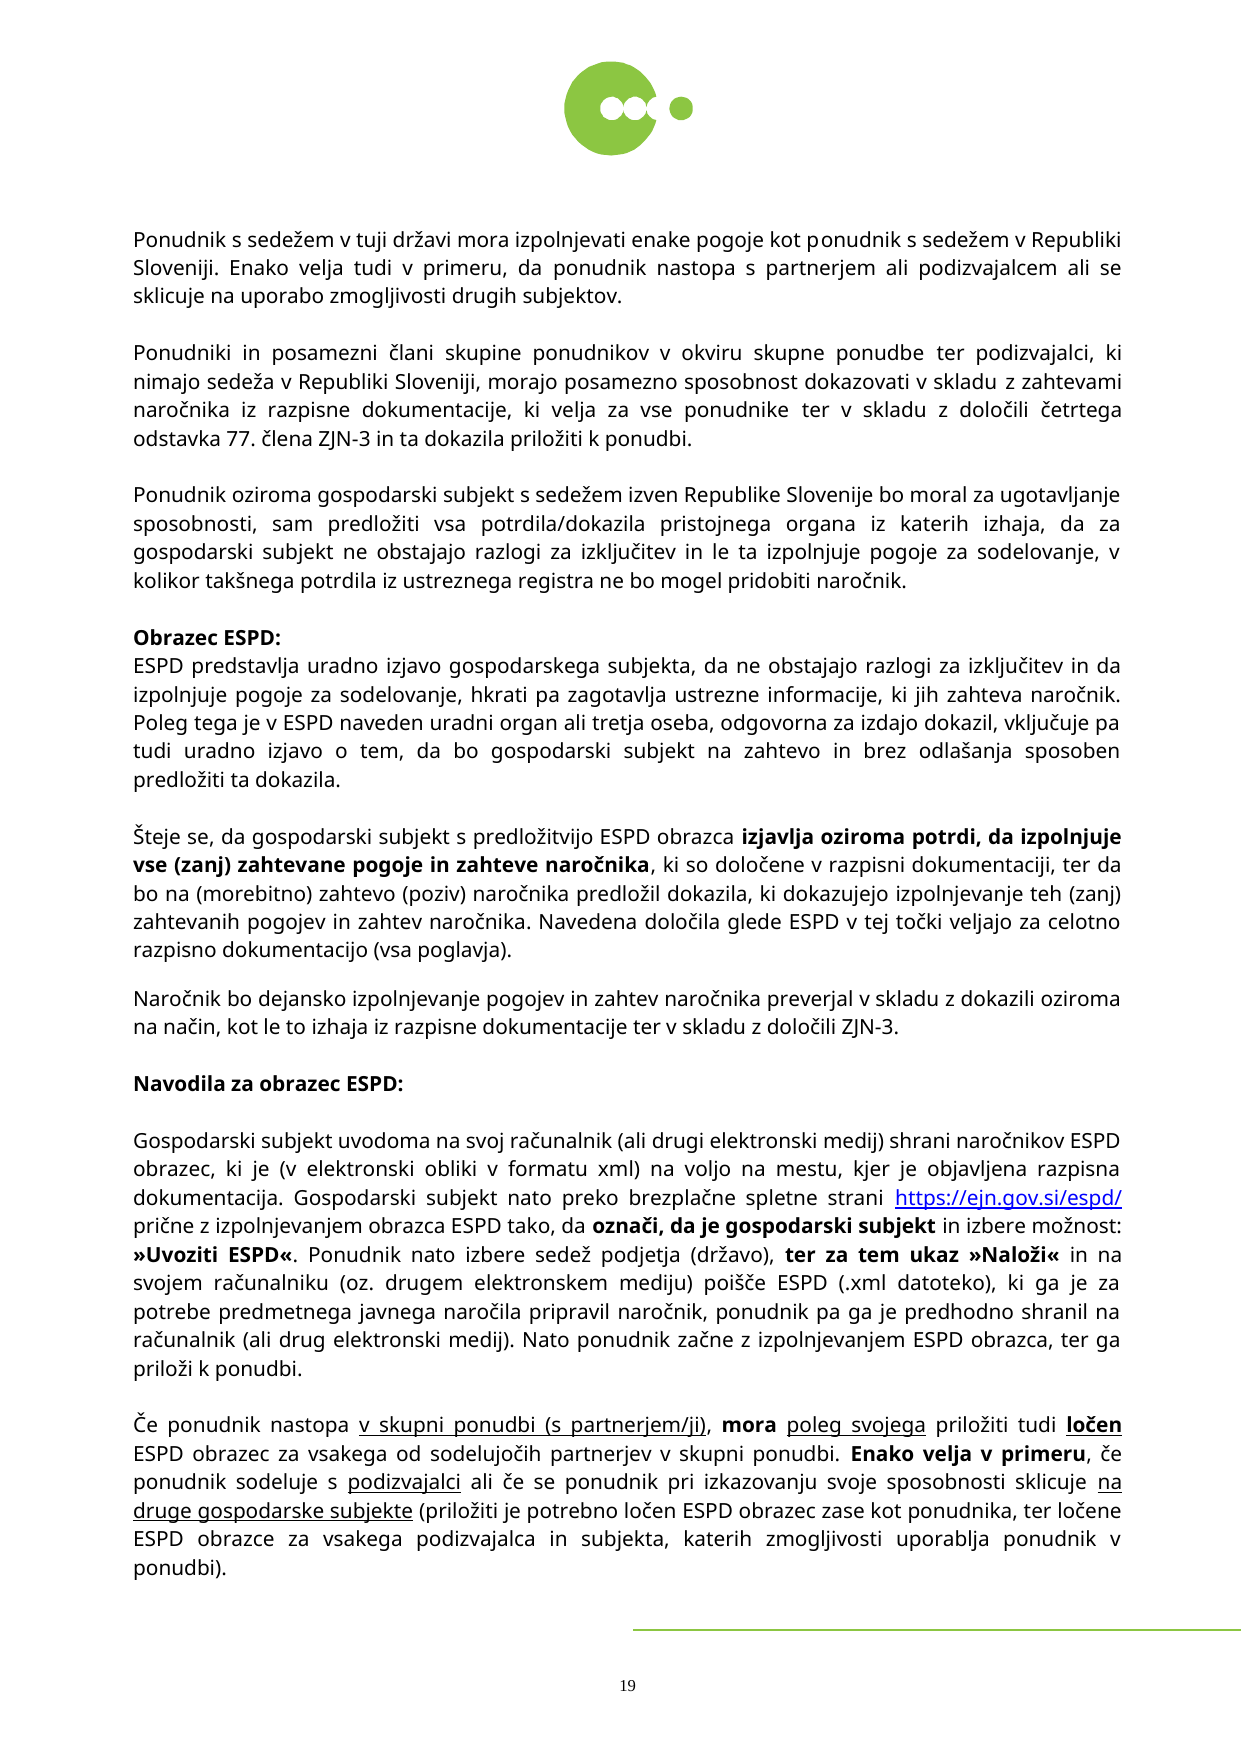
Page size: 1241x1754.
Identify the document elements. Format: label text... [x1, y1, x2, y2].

text Če ponudnik nastopa v skupni ponudbi (s partnerjem/ji), mora poleg svojega priložiti tudi ločen ESPD obrazec za vsakega od sodelujočih partnerjev v skupni ponudbi. Enako velja v primeru, če ponudnik sodeluje s podizvajalci ali če se ponudnik pri izkazovanju svoje sposobnosti sklicuje na druge gospodarske subjekte (priložiti je potrebno ločen ESPD obrazec zase kot ponudnika, ter ločene ESPD obrazce za vsakega podizvajalca in subjekta, katerih zmogljivosti uporablja ponudnik v ponudbi). [133, 1411, 1122, 1581]
text Gospodarski subjekt uvodoma na svoj računalnik (ali drugi elektronski medij) shrani naročnikov ESPD obrazec, ki je (v elektronski obliki v formatu xml) na voljo na mestu, kjer je objavljena razpisna dokumentacija. Gospodarski subjekt nato preko brezplačne spletne strani https://ejn.gov.si/espd/ prične z izpolnjevanjem obrazca ESPD tako, da označi, da je gospodarski subjekt in izbere možnost: »Uvoziti ESPD«. Ponudnik nato izbere sedež podjetja (državo), ter za tem ukaz »Naloži« in na svojem računalniku (oz. drugem elektronskem mediju) poišče ESPD (.xml datoteko), ki ga je za potrebe predmetnega javnega naročila pripravil naročnik, ponudnik pa ga je predhodno shranil na računalnik (ali drug elektronski medij). Nato ponudnik začne z izpolnjevanjem ESPD obrazca, ter ga priloži k ponudbi. [133, 1126, 1122, 1382]
text Obrazec ESPD: [133, 623, 1122, 651]
text ESPD predstavlja uradno izjavo gospodarskega subjekta, da ne obstajajo razlogi za izključitev in da izpolnjuje pogoje za sodelovanje, hkrati pa zagotavlja ustrezne informacije, ki jih zahteva naročnik. Poleg tega je v ESPD naveden uradni organ ali tretja oseba, odgovorna za izdajo dokazil, vključuje pa tudi uradno izjavo o tem, da bo gospodarski subjekt na zahtevo in brez odlašanja sposoben predložiti ta dokazila. [133, 651, 1122, 793]
text Naročnik bo dejansko izpolnjevanje pogojev in zahtev naročnika preverjal v skladu z dokazili oziroma na način, kot le to izhaja iz razpisne dokumentacije ter v skladu z določili ZJN-3. [133, 984, 1122, 1041]
text Šteje se, da gospodarski subjekt s predložitvijo ESPD obrazca izjavlja oziroma potrdi, da izpolnjuje vse (zanj) zahtevane pogoje in zahteve naročnika, ki so določene v razpisni dokumentaciji, ter da bo na (morebitno) zahtevo (poziv) naročnika predložil dokazila, ki dokazujejo izpolnjevanje teh (zanj) zahtevanih pogojev in zahtev naročnika. Navedena določila glede ESPD v tej točki veljajo za celotno razpisno dokumentacijo (vsa poglavja). [133, 822, 1122, 964]
text Navodila za obrazec ESPD: [133, 1069, 1122, 1098]
text Ponudnik s sedežem v tuji državi mora izpolnjevati enake pogoje kot ponudnik s sedežem v Republiki Sloveniji. Enako velja tudi v primeru, da ponudnik nastopa s partnerjem ali podizvajalcem ali se sklicuje na uporabo zmogljivosti drugih subjektov. [133, 225, 1122, 310]
text Ponudniki in posamezni člani skupine ponudnikov v okviru skupne ponudbe ter podizvajalci, ki nimajo sedeža v Republiki Sloveniji, morajo posamezno sposobnost dokazovati v skladu z zahtevami naročnika iz razpisne dokumentacije, ki velja za vse ponudnike ter v skladu z določili četrtega odstavka 77. člena ZJN-3 in ta dokazila priložiti k ponudbi. [133, 338, 1122, 452]
text Ponudnik oziroma gospodarski subjekt s sedežem izven Republike Slovenije bo moral za ugotavljanje sposobnosti, sam predložiti vsa potrdila/dokazila pristojnega organa iz katerih izhaja, da za gospodarski subjekt ne obstajajo razlogi za izključitev in le ta izpolnjuje pogoje za sodelovanje, v kolikor takšnega potrdila iz ustreznega registra ne bo mogel pridobiti naročnik. [133, 481, 1122, 594]
